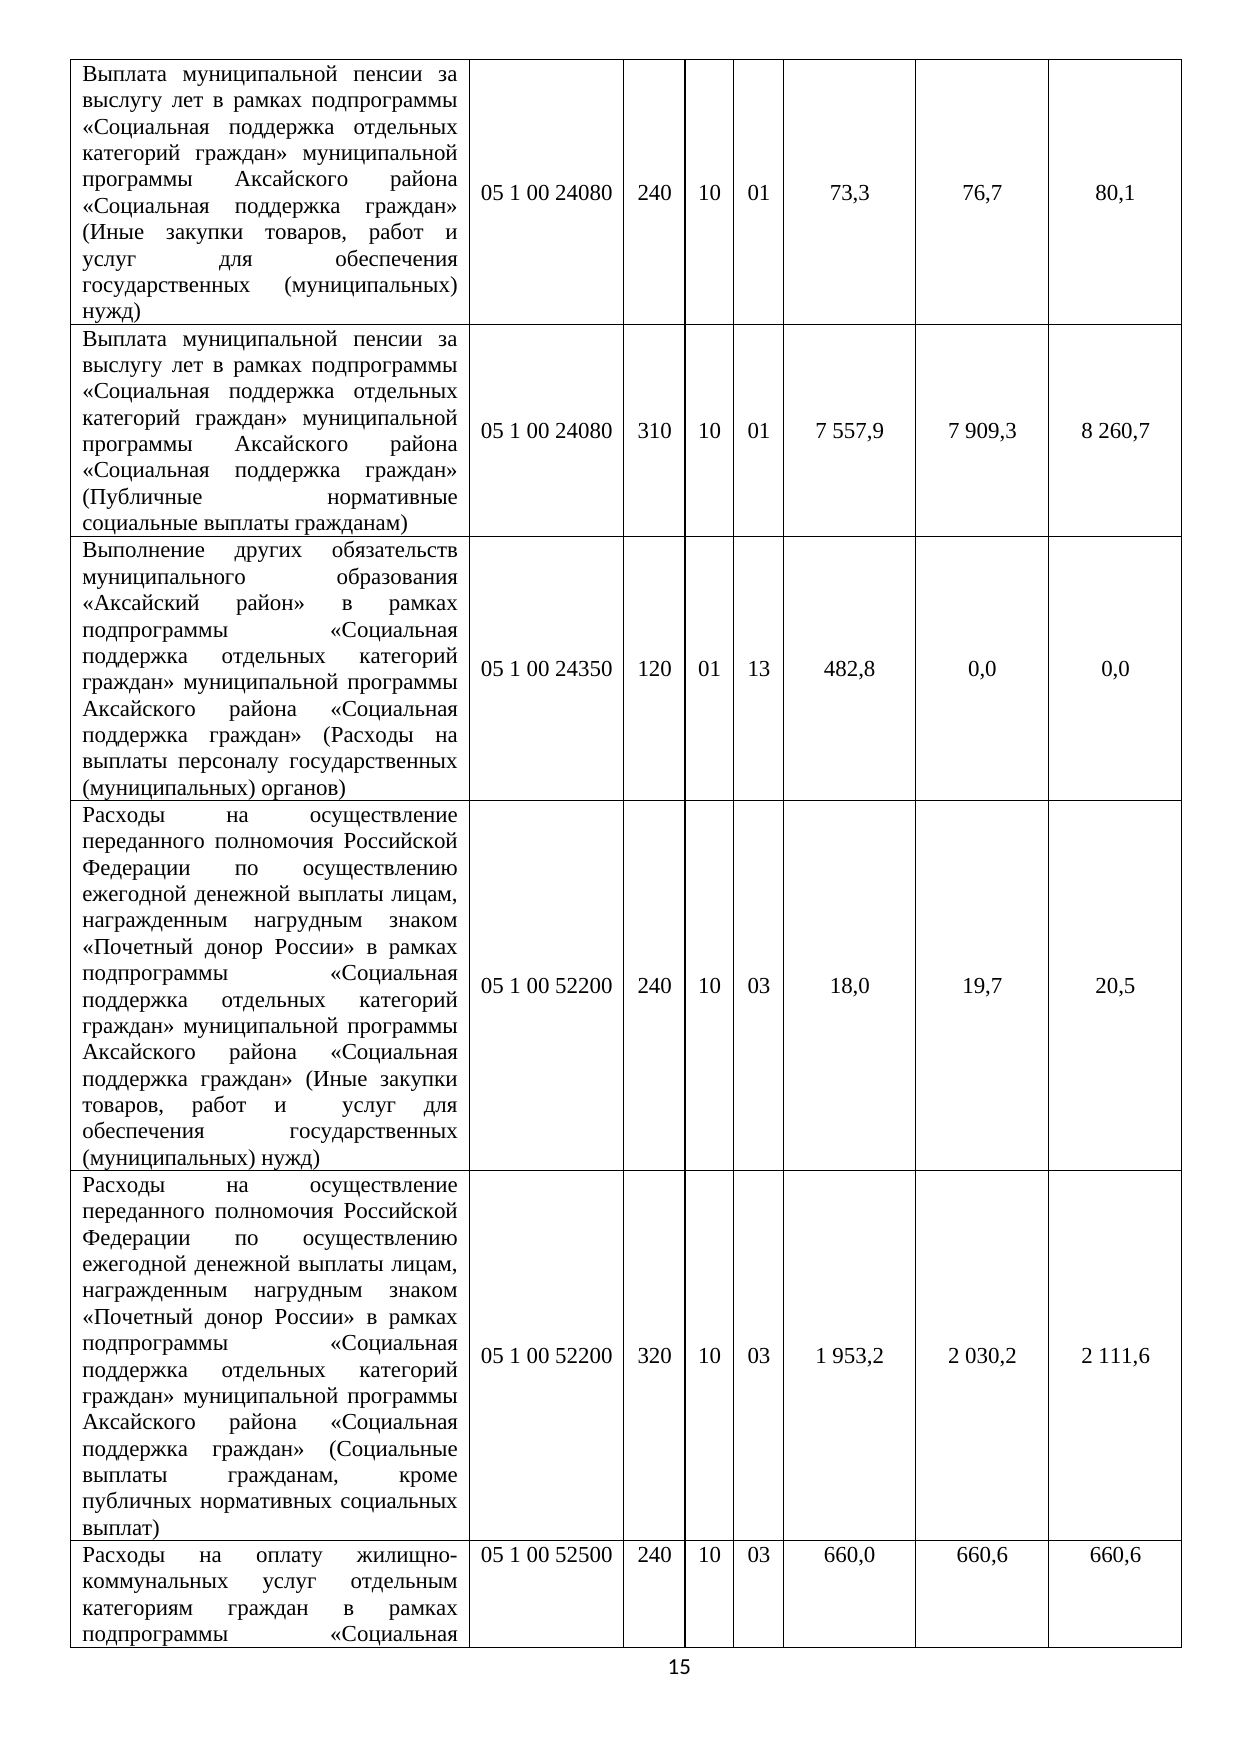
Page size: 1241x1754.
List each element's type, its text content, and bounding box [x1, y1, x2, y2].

table_cell 320 [624, 1171, 684, 1540]
table_cell 05 1 00 24080 [470, 60, 623, 324]
table_cell 0,0 [1049, 537, 1181, 800]
table_cell 03 [734, 1541, 783, 1647]
table_cell 10 [686, 60, 733, 324]
table_cell Расходы на осуществление переданного полномочия Российской Федерации по осуществлению ежегодной денежной выплаты лицам, награжденным нагрудным знаком «Почетный донор России» в рамках подпрограммы «Социальная поддержка отдельных категорий граждан» муниципальной программы Аксайского района «Социальная поддержка граждан» (Иные закупки товаров, работ и услуг для обеспечения государственных (муниципальных) нужд) [71, 801, 469, 1170]
table_cell 01 [734, 60, 783, 324]
table_cell 05 1 00 52200 [470, 801, 623, 1170]
table_cell Выполнение других обязательств муниципального образования «Аксайский район» в рамках подпрограммы «Социальная поддержка отдельных категорий граждан» муниципальной программы Аксайского района «Социальная поддержка граждан» (Расходы на выплаты персоналу государственных (муниципальных) органов) [71, 537, 469, 800]
table_cell 7 557,9 [784, 325, 915, 536]
table_cell 7 909,3 [916, 325, 1048, 536]
table_cell 240 [624, 1541, 684, 1647]
table_cell 482,8 [784, 537, 915, 800]
table_cell 240 [624, 801, 684, 1170]
table_cell 05 1 00 24350 [470, 537, 623, 800]
table_cell 10 [686, 1541, 733, 1647]
table_cell Выплата муниципальной пенсии за выслугу лет в рамках подпрограммы «Социальная поддержка отдельных категорий граждан» муниципальной программы Аксайского района «Социальная поддержка граждан» (Иные закупки товаров, работ и услуг для обеспечения государственных (муниципальных) нужд) [71, 60, 469, 324]
table_cell 20,5 [1049, 801, 1181, 1170]
table_cell 660,6 [1049, 1541, 1181, 1647]
table_cell 03 [734, 801, 783, 1170]
table_cell 80,1 [1049, 60, 1181, 324]
table_cell 73,3 [784, 60, 915, 324]
table_cell 13 [734, 537, 783, 800]
table_cell 660,6 [916, 1541, 1048, 1647]
table_cell 660,0 [784, 1541, 915, 1647]
table_cell 10 [686, 325, 733, 536]
table_cell 19,7 [916, 801, 1048, 1170]
table_cell 05 1 00 52200 [470, 1171, 623, 1540]
table_cell 120 [624, 537, 684, 800]
table_cell 1 953,2 [784, 1171, 915, 1540]
table_cell 05 1 00 24080 [470, 325, 623, 536]
table_cell 0,0 [916, 537, 1048, 800]
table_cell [71, 1541, 469, 1647]
table_cell 10 [686, 801, 733, 1170]
table_cell 10 [686, 1171, 733, 1540]
table_cell 76,7 [916, 60, 1048, 324]
table_cell 01 [686, 537, 733, 800]
table_cell 18,0 [784, 801, 915, 1170]
table_cell 05 1 00 52500 [470, 1541, 623, 1647]
table_cell 310 [624, 325, 684, 536]
table_cell 2 111,6 [1049, 1171, 1181, 1540]
table_cell 8 260,7 [1049, 325, 1181, 536]
table_cell 03 [734, 1171, 783, 1540]
table_cell 01 [734, 325, 783, 536]
table_cell Расходы на осуществление переданного полномочия Российской Федерации по осуществлению ежегодной денежной выплаты лицам, награжденным нагрудным знаком «Почетный донор России» в рамках подпрограммы «Социальная поддержка отдельных категорий граждан» муниципальной программы Аксайского района «Социальная поддержка граждан» (Социальные выплаты гражданам, кроме публичных нормативных социальных выплат) [71, 1171, 469, 1540]
table_cell 240 [624, 60, 684, 324]
table_cell 2 030,2 [916, 1171, 1048, 1540]
table_cell Выплата муниципальной пенсии за выслугу лет в рамках подпрограммы «Социальная поддержка отдельных категорий граждан» муниципальной программы Аксайского района «Социальная поддержка граждан» (Публичные нормативные социальные выплаты гражданам) [71, 325, 469, 536]
